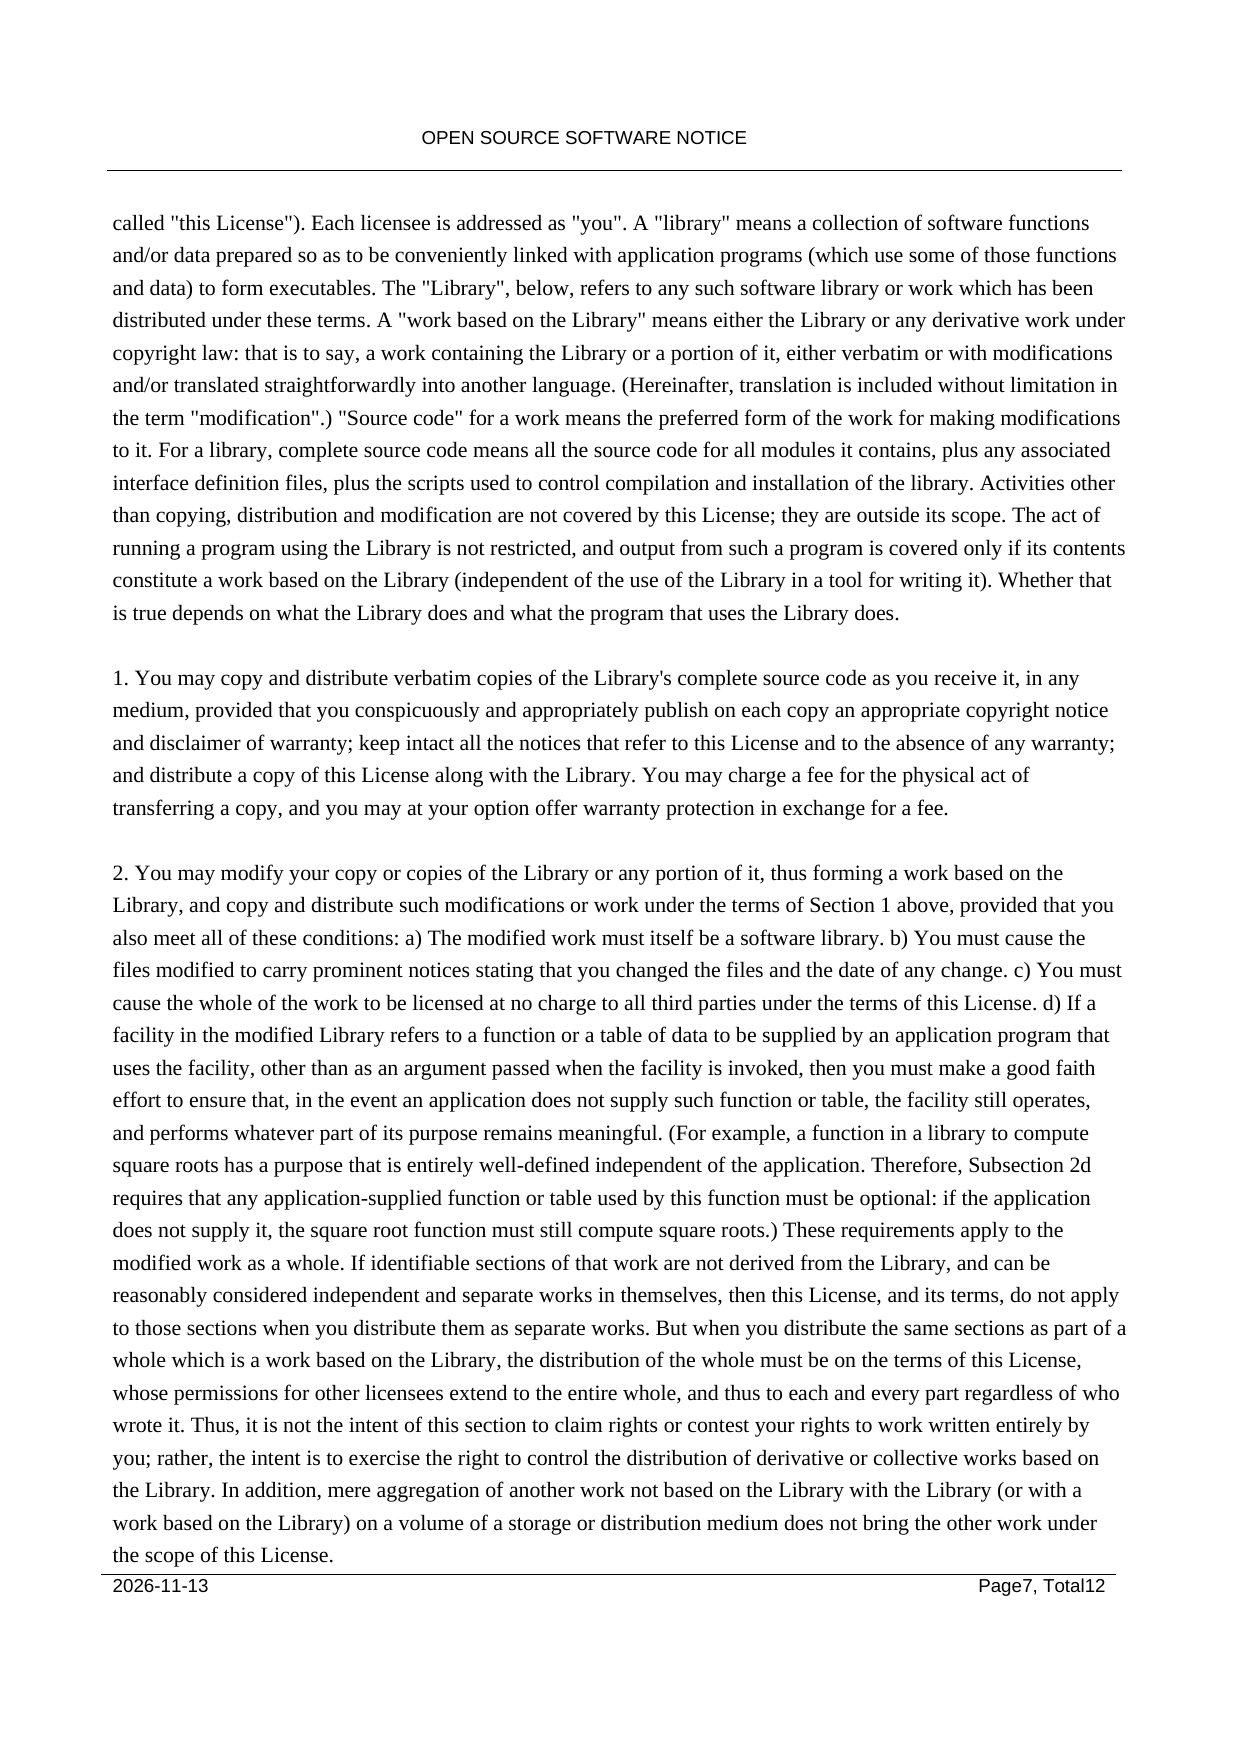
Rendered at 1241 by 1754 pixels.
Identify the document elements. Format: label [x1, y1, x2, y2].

text [112, 206, 1128, 1571]
